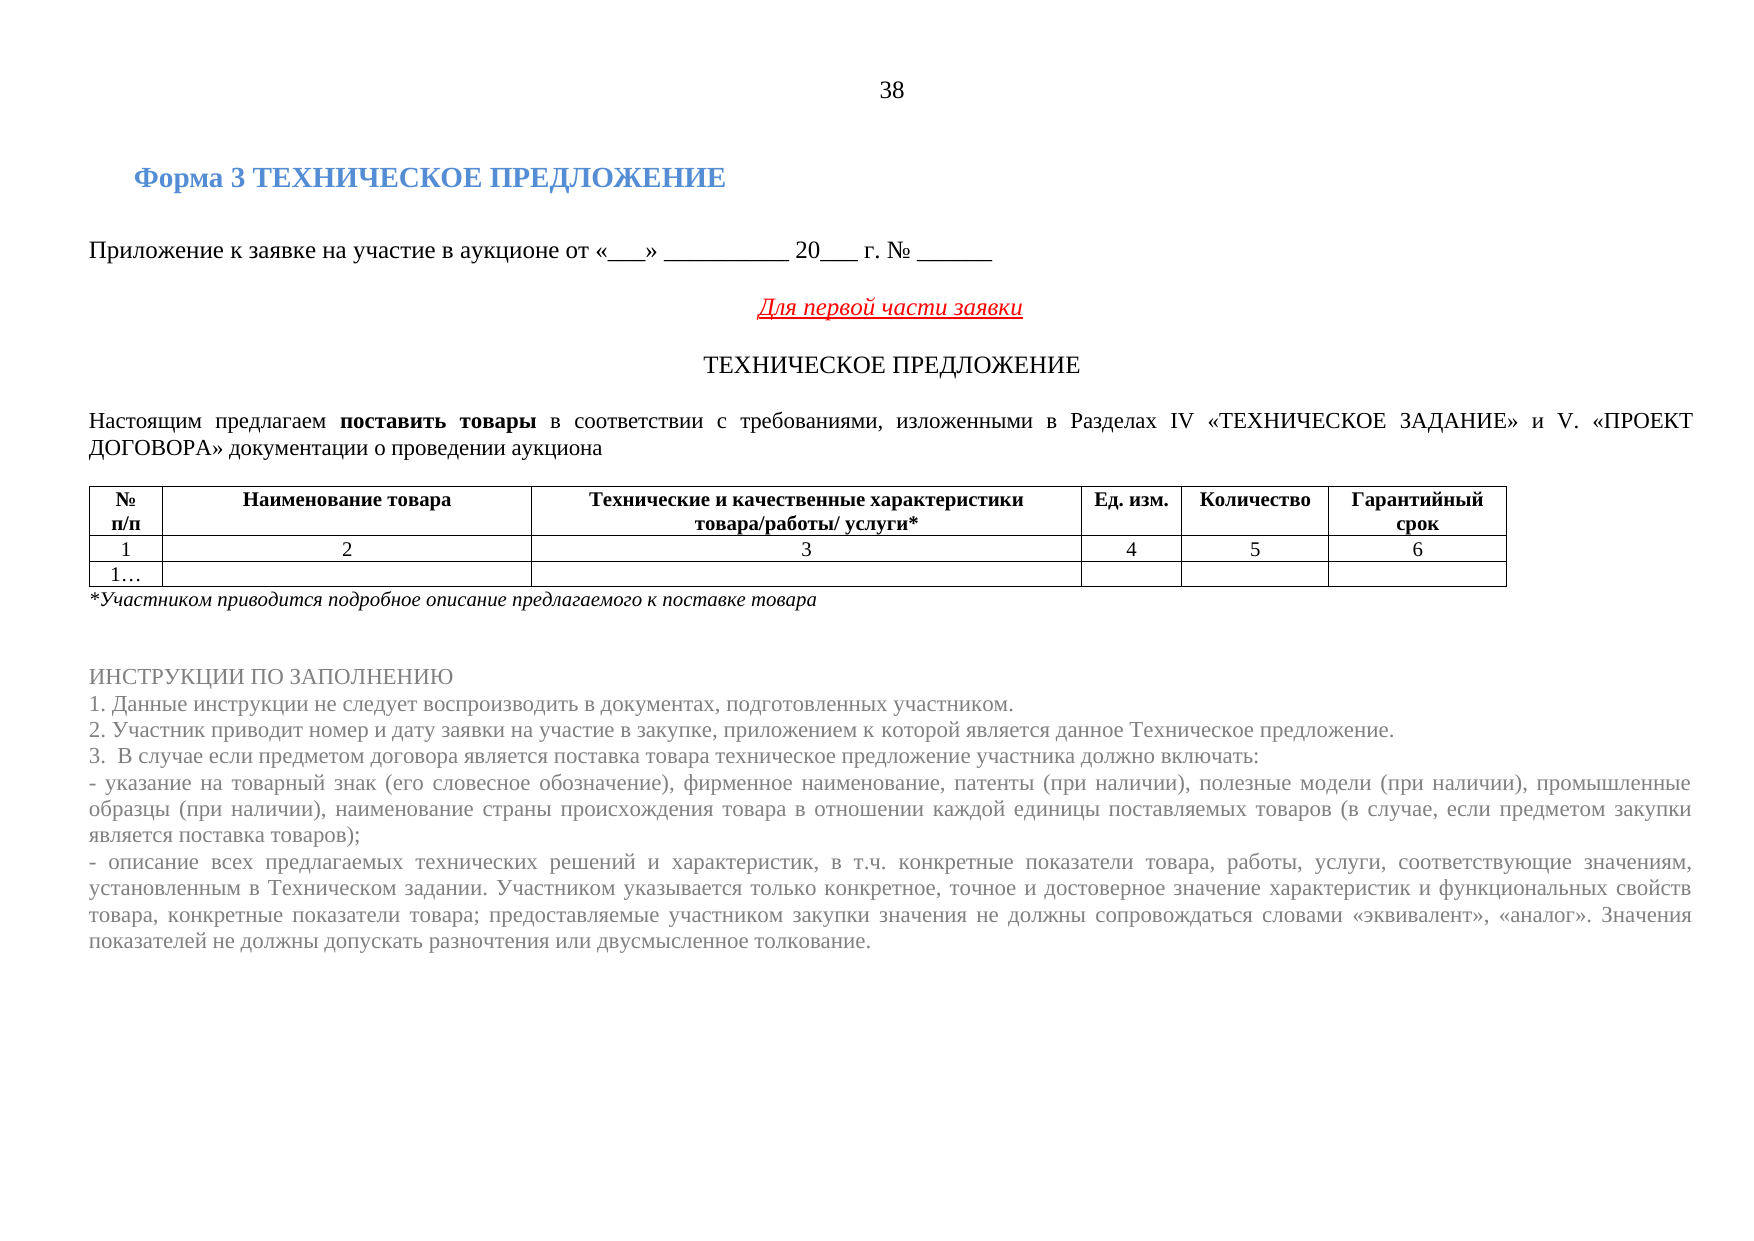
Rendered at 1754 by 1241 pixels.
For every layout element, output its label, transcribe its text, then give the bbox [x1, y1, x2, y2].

table_cell 5 [1182, 536, 1328, 561]
table_cell [163, 562, 531, 586]
text - описание всех предлагаемых технических решений и характеристик, в т.ч. конкретные показатели товара, работы, услуги, соответствующие значениям, установленным в Техническом задании. Участником указывается только конкретное, точное и достоверное значение характеристик и функциональных свойств товара, конкретные показатели товара; предоставляемые участником закупки значения не должны сопровождаться словами «эквивалент», «аналог». Значения показателей не должны допускать разночтения или двусмысленное толкование. [89, 848, 1695, 953]
table_header Ед. изм. [1082, 487, 1181, 535]
text Приложение к заявке на участие в аукционе от «___» __________ 20___ г. № ______ [89, 235, 1695, 263]
subtitle Форма 3 ТЕХНИЧЕСКОЕ ПРЕДЛОЖЕНИЕ [134, 160, 1695, 193]
text 1. Данные инструкции не следует воспроизводить в документах, подготовленных участником. [89, 690, 1695, 716]
table_header Гарантийный срок [1329, 487, 1506, 535]
text Настоящим предлагаем поставить товары в соответствии с требованиями, изложенными в Разделах IV «ТЕХНИЧЕСКОЕ ЗАДАНИЕ» и V. «ПРОЕКТ ДОГОВОРА» документации о проведении аукциона [89, 407, 1695, 460]
table_cell [1329, 562, 1506, 586]
table_header Наименование товара [163, 487, 531, 535]
text 3. В случае если предметом договора является поставка товара техническое предложение участника должно включать: [89, 742, 1695, 769]
table_header Технические и качественные характеристики товара/работы/ услуги* [532, 487, 1081, 535]
table_cell 6 [1329, 536, 1506, 561]
table_cell 1 [90, 536, 162, 561]
table_header Количество [1182, 487, 1328, 535]
table_cell 1… [90, 562, 162, 586]
table_header № п/п [90, 487, 162, 535]
table_cell 2 [163, 536, 531, 561]
text - указание на товарный знак (его словесное обозначение), фирменное наименование, патенты (при наличии), полезные модели (при наличии), промышленные образцы (при наличии), наименование страны происхождения товара в отношении каждой единицы поставляемых товаров (в случае, если предметом закупки является поставка товаров); [89, 769, 1695, 848]
text ИНСТРУКЦИИ ПО ЗАПОЛНЕНИЮ [89, 663, 1695, 690]
table_cell [532, 562, 1081, 586]
table_cell 3 [532, 536, 1081, 561]
text *Участником приводится подробное описание предлагаемого к поставке товара [89, 587, 1695, 611]
text ТЕХНИЧЕСКОЕ ПРЕДЛОЖЕНИЕ [89, 350, 1695, 378]
table_cell [1182, 562, 1328, 586]
table_cell [1082, 562, 1181, 586]
table_cell 4 [1082, 536, 1181, 561]
text 2. Участник приводит номер и дату заявки на участие в закупке, приложением к которой является данное Техническое предложение. [89, 716, 1695, 742]
text Для первой части заявки [89, 292, 1695, 321]
